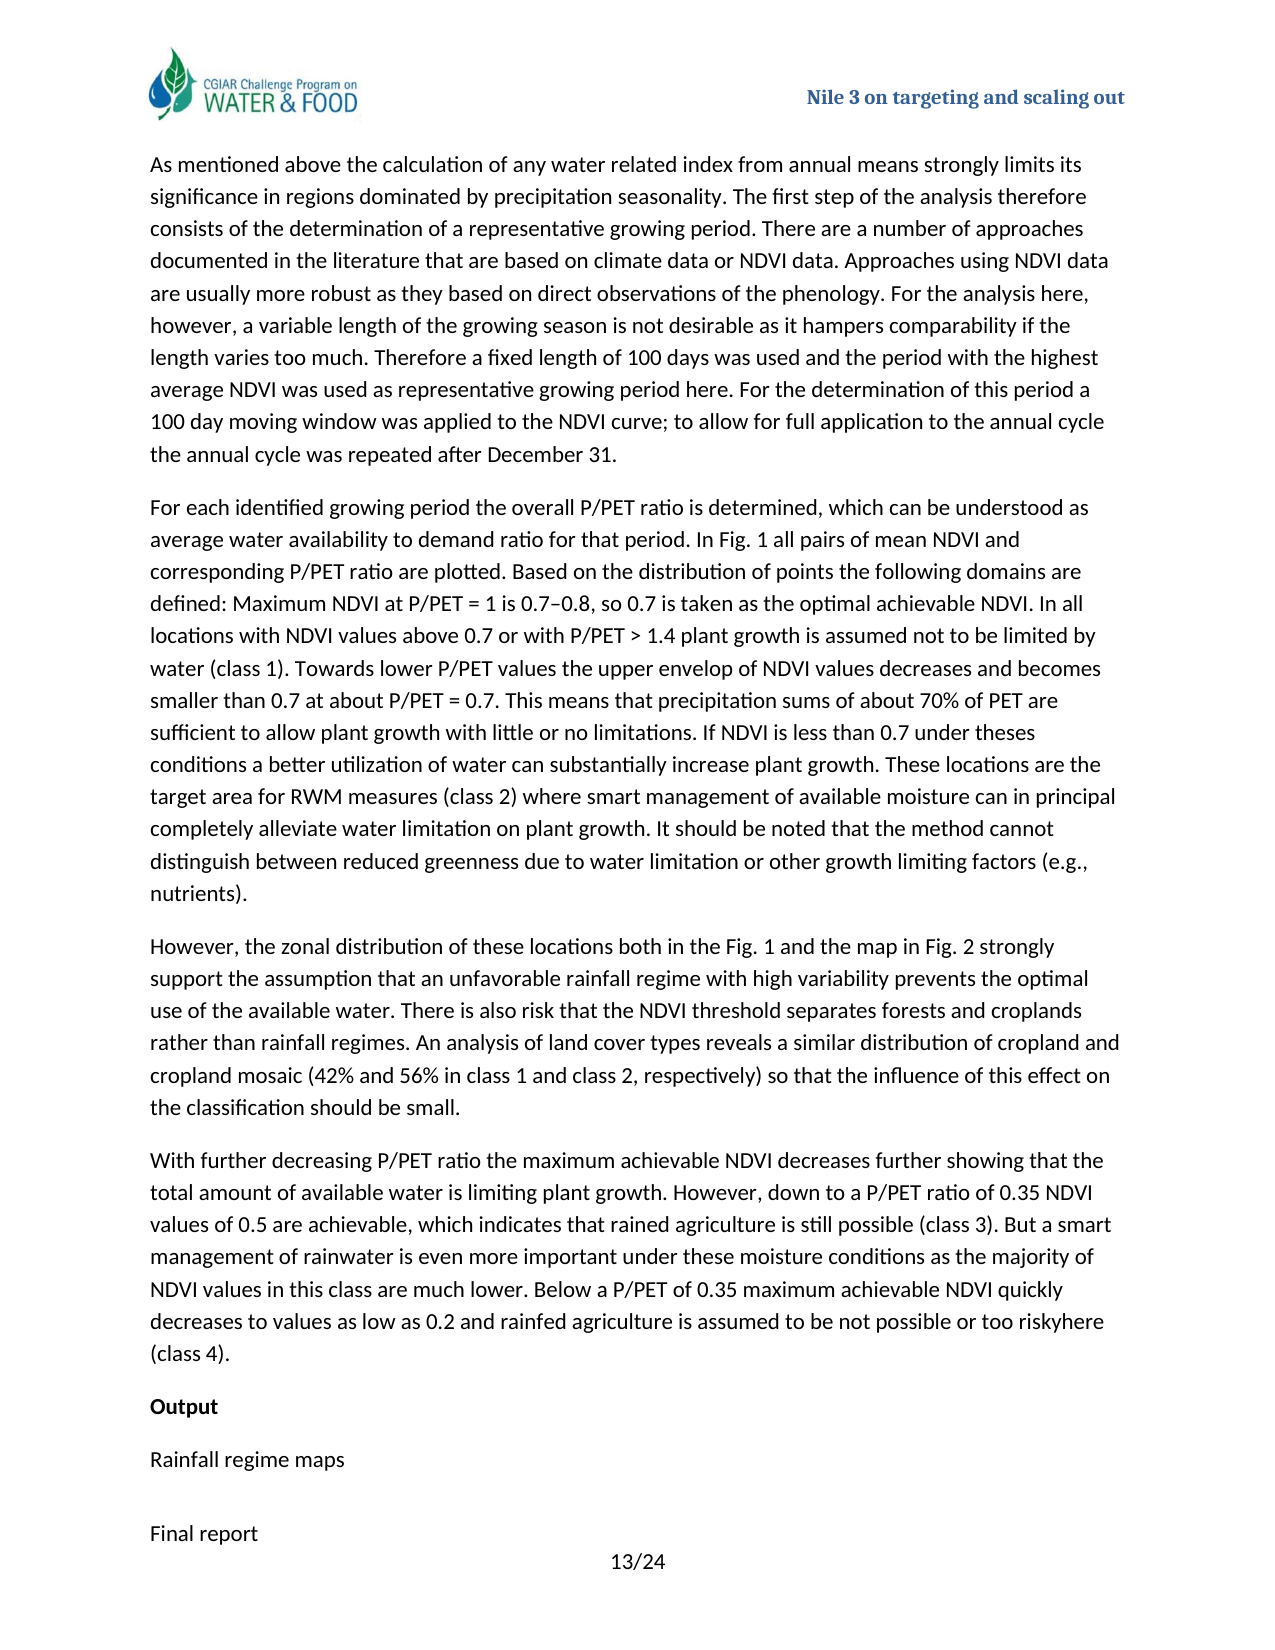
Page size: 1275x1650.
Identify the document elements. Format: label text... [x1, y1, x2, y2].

text As mentioned above the calculation of any water related index from annual means strongly limits its significance in regions dominated by precipitation seasonality. The first step of the analysis therefore consists of the determination of a representative growing period. There are a number of approaches documented in the literature that are based on climate data or NDVI data. Approaches using NDVI data are usually more robust as they based on direct observations of the phenology. For the analysis here, however, a variable length of the growing season is not desirable as it hampers comparability if the length varies too much. Therefore a fixed length of 100 days was used and the period with the highest average NDVI was used as representative growing period here. For the determination of this period a 100 day moving window was applied to the NDVI curve; to allow for full application to the annual cycle the annual cycle was repeated after December 31. [150, 150, 1125, 468]
text With further decreasing P/PET ratio the maximum achievable NDVI decreases further showing that the total amount of available water is limiting plant growth. However, down to a P/PET ratio of 0.35 NDVI values of 0.5 are achievable, which indicates that rained agriculture is still possible (class 3). But a smart management of rainwater is even more important under these moisture conditions as the majority of NDVI values in this class are much lower. Below a P/PET of 0.35 maximum achievable NDVI quickly decreases to values as low as 0.2 and rainfed agriculture is assumed to be not possible or too riskyhere (class 4). [150, 1146, 1125, 1367]
text Output [150, 1392, 1125, 1420]
picture [145, 42, 362, 123]
text For each identified growing period the overall P/PET ratio is determined, which can be understood as average water availability to demand ratio for that period. In Fig. 1 all pairs of mean NDVI and corresponding P/PET ratio are plotted. Based on the distribution of points the following domains are defined: Maximum NDVI at P/PET = 1 is 0.7–0.8, so 0.7 is taken as the optimal achievable NDVI. In all locations with NDVI values above 0.7 or with P/PET > 1.4 plant growth is assumed not to be limited by water (class 1). Towards lower P/PET values the upper envelop of NDVI values decreases and becomes smaller than 0.7 at about P/PET = 0.7. This means that precipitation sums of about 70% of PET are sufficient to allow plant growth with little or no limitations. If NDVI is less than 0.7 under theses conditions a better utilization of water can substantially increase plant growth. These locations are the target area for RWM measures (class 2) where smart management of available moisture can in principal completely alleviate water limitation on plant growth. It should be noted that the method cannot distinguish between reduced greenness due to water limitation or other growth limiting factors (e.g., nutrients). [150, 493, 1125, 907]
text However, the zonal distribution of these locations both in the Fig. 1 and the map in Fig. 2 strongly support the assumption that an unfavorable rainfall regime with high variability prevents the optimal use of the available water. There is also risk that the NDVI threshold separates forests and croplands rather than rainfall regimes. An analysis of land cover types reveals a similar distribution of cropland and cropland mosaic (42% and 56% in class 1 and class 2, respectively) so that the influence of this effect on the classification should be small. [150, 932, 1125, 1121]
text Rainfall regime maps [150, 1445, 1125, 1473]
